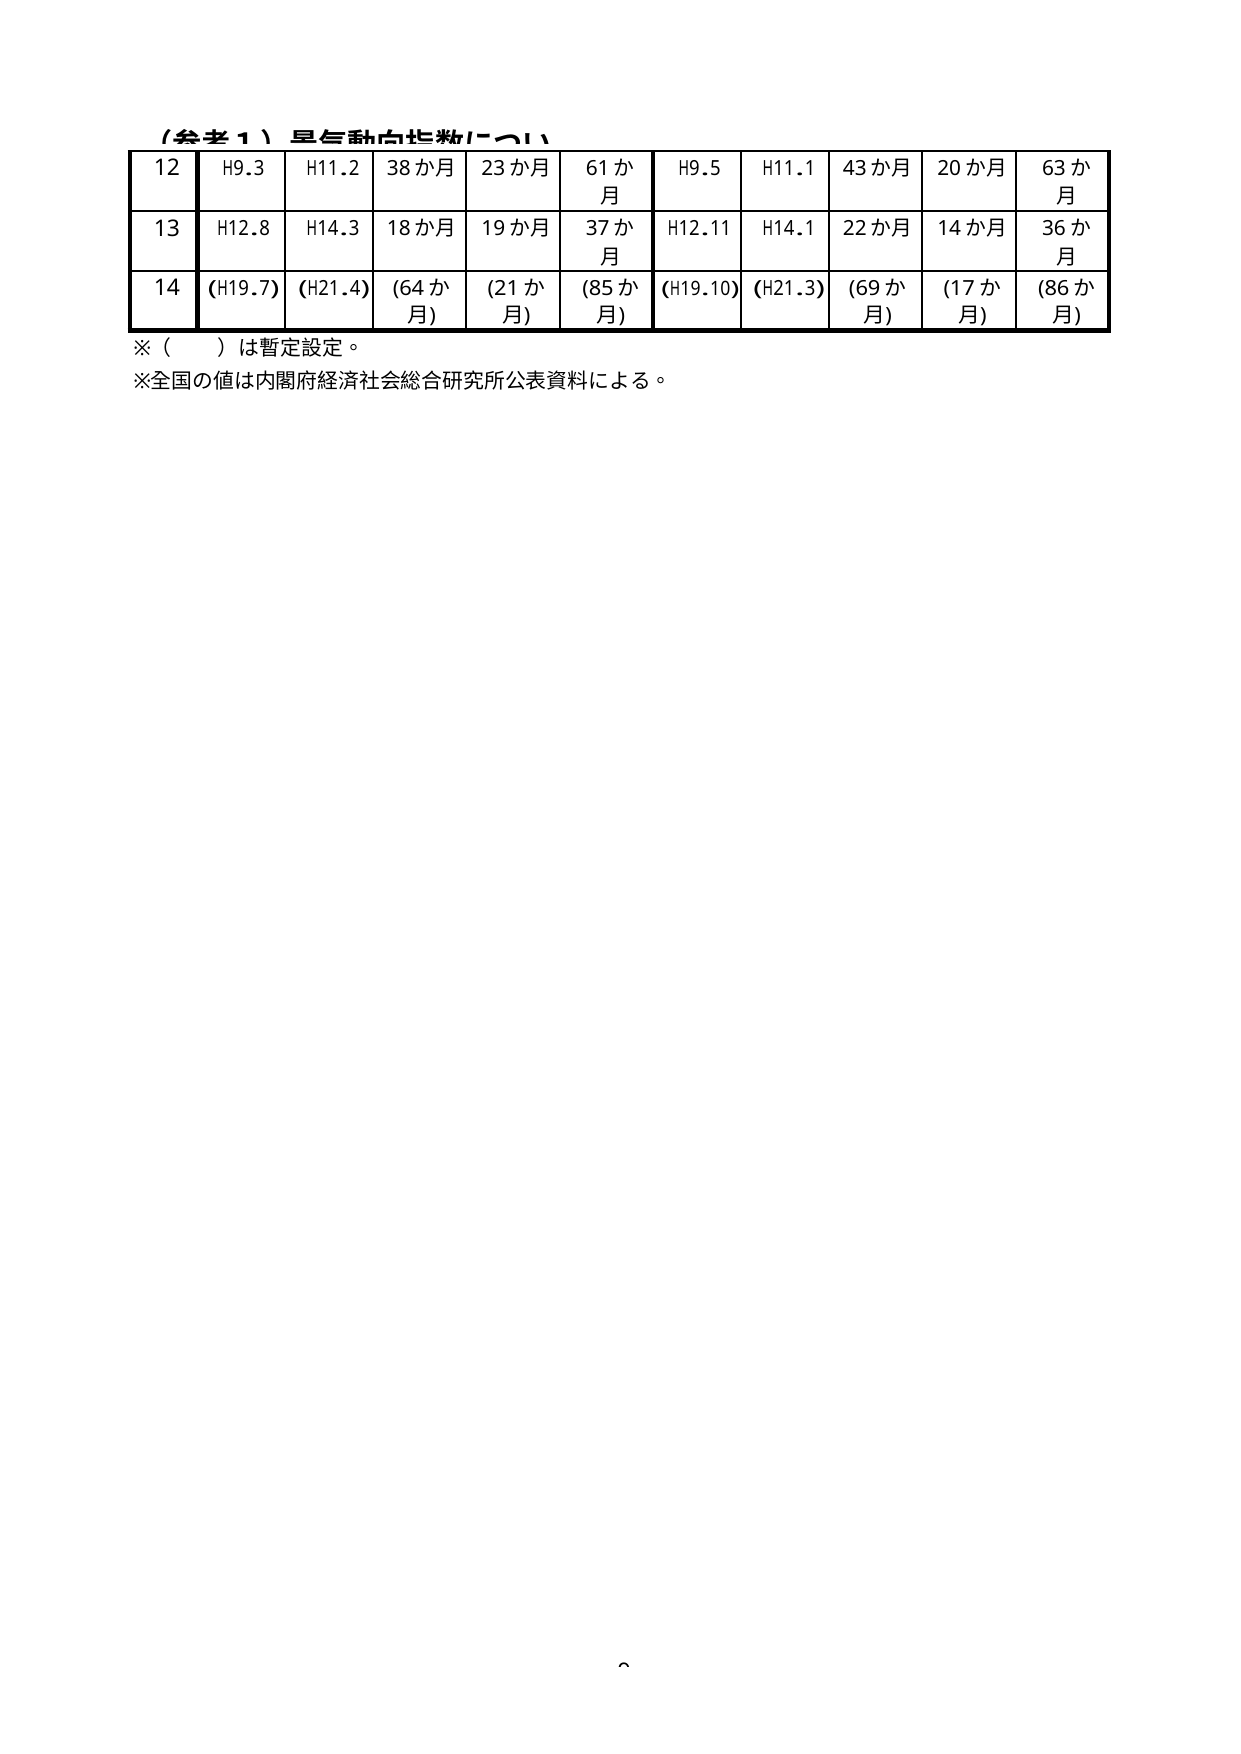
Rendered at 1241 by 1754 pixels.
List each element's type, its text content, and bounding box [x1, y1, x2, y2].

table_cell H14.3 [286, 212, 372, 270]
table_cell H14.1 [742, 212, 828, 270]
table_cell (85か月) [561, 272, 651, 328]
table_cell 37か月 [561, 212, 651, 270]
table_cell H9.5 [655, 152, 740, 210]
table_cell 12 [132, 152, 195, 210]
table_cell H9.3 [200, 152, 284, 210]
table_cell 19か月 [467, 212, 559, 270]
table_cell H11.2 [286, 152, 372, 210]
table_cell 14 [132, 272, 195, 328]
table_cell (86か月) [1017, 272, 1107, 328]
table_cell (H19.10) [655, 272, 740, 328]
table_cell H12.8 [200, 212, 284, 270]
table_cell 23か月 [467, 152, 559, 210]
table_cell (69か月) [830, 272, 921, 328]
table_cell 36か月 [1017, 212, 1107, 270]
table_cell 20か月 [923, 152, 1015, 210]
subtitle ※（ ）は暫定設定。 [133, 333, 1153, 361]
table_cell (H19.7) [200, 272, 284, 328]
table_cell 61か月 [561, 152, 651, 210]
table_cell H11.1 [742, 152, 828, 210]
table_cell 18か月 [374, 212, 465, 270]
table_cell 14か月 [923, 212, 1015, 270]
text ※全国の値は内閣府経済社会総合研究所公表資料による。 [133, 366, 1153, 394]
table_cell 63か月 [1017, 152, 1107, 210]
table_cell 43か月 [830, 152, 921, 210]
table_cell (17か月) [923, 272, 1015, 328]
table_cell (H21.4) [286, 272, 372, 328]
table_cell (H21.3) [742, 272, 828, 328]
table_cell H12.11 [655, 212, 740, 270]
table_cell 13 [132, 212, 195, 270]
table_cell 22か月 [830, 212, 921, 270]
table_cell 38か月 [374, 152, 465, 210]
table_cell (64か月) [374, 272, 465, 328]
table_cell (21か月) [467, 272, 559, 328]
